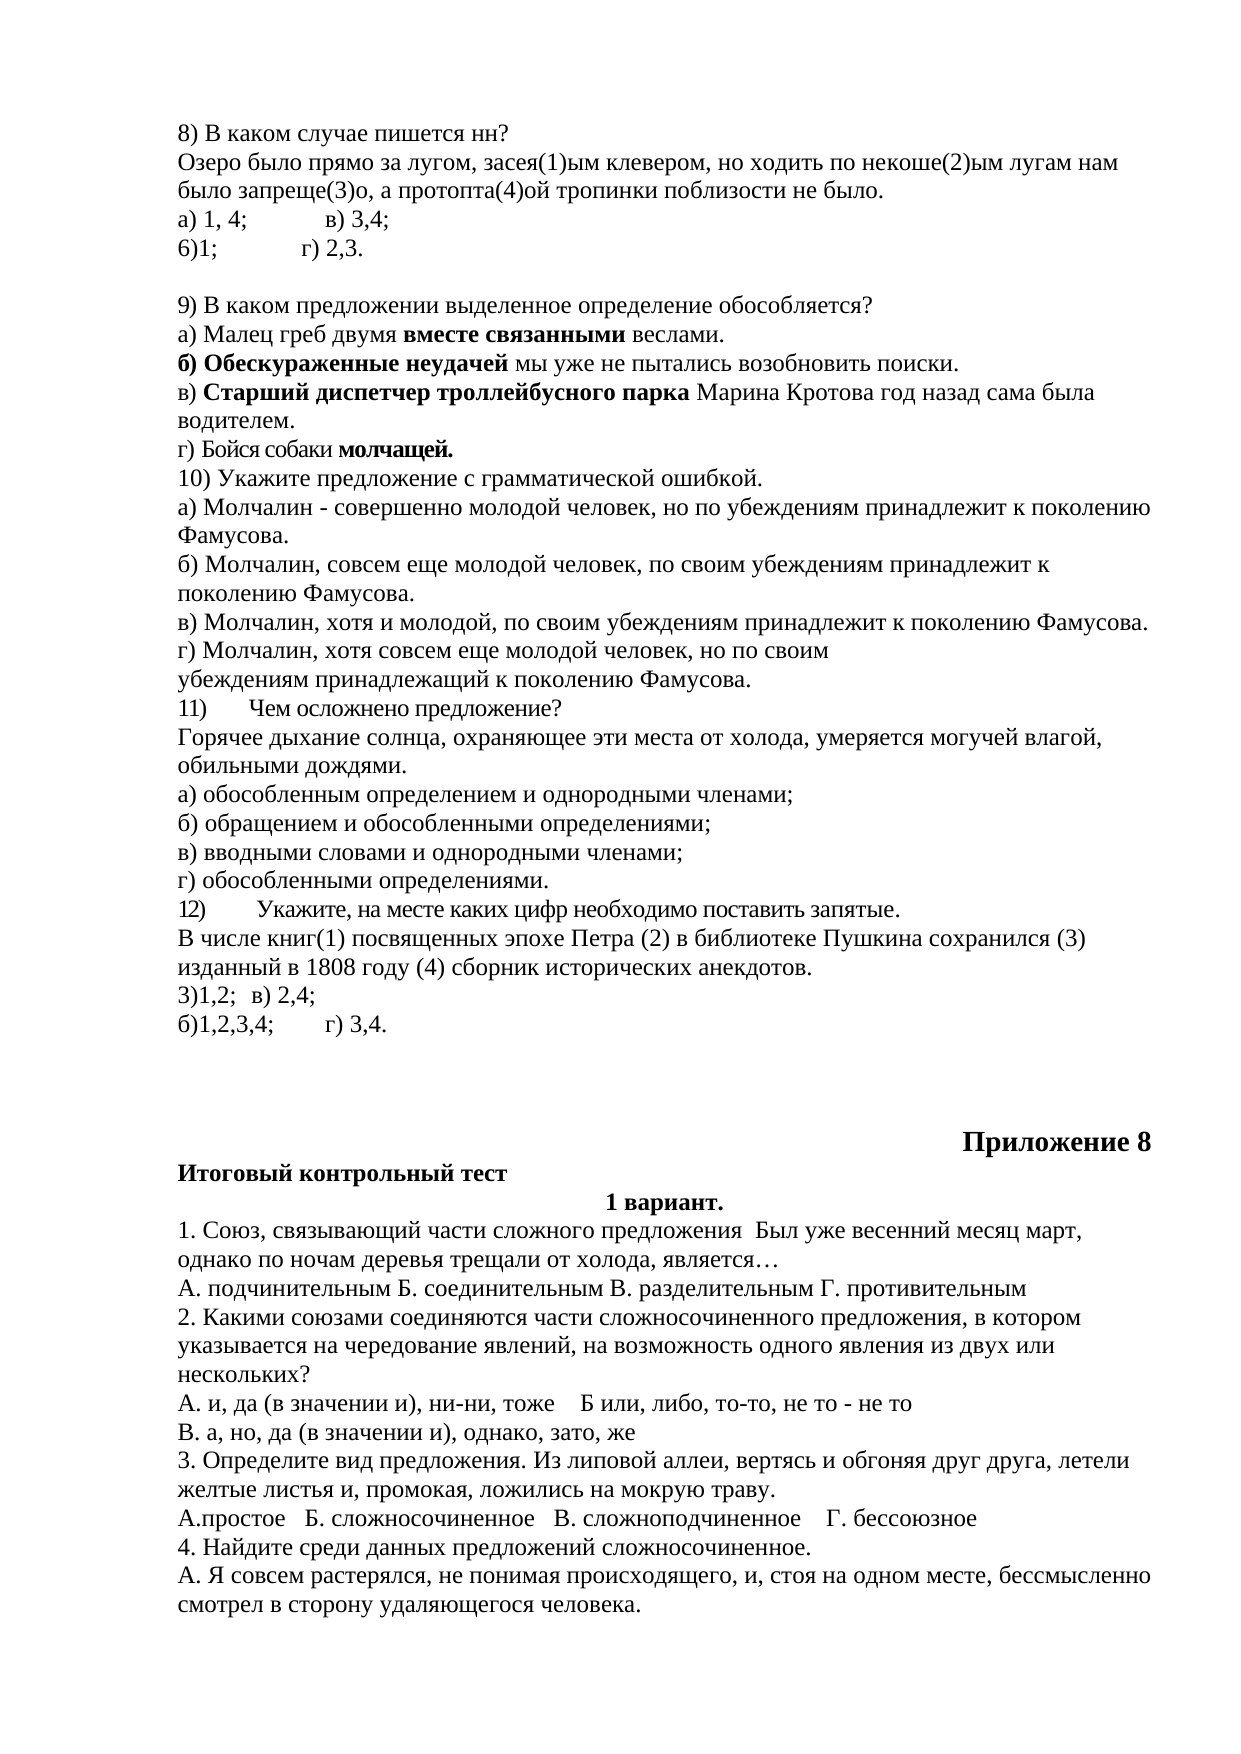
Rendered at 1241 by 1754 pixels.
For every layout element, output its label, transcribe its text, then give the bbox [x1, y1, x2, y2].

text г) Молчалин, хотя совсем еще молодой человек, но по своим убеждениям принадлежащий к поколению Фамусова. [177, 636, 1152, 693]
text 10) Укажите предложение с грамматической ошибкой. [177, 463, 1152, 492]
text 12) Укажите, на месте каких цифр необходимо поставить запятые. [177, 894, 1149, 923]
text В. а, но, да (в значении и), однако, зато, же [177, 1417, 1152, 1445]
text 4. Найдите среди данных предложений сложносочиненное. [177, 1532, 1152, 1560]
text 3)1,2; в) 2,4; [177, 981, 1152, 1009]
text г) обособленными определениями. [177, 866, 1152, 894]
text 8) В каком случае пишется нн? [177, 118, 1152, 147]
text Приложение 8 [177, 1124, 1152, 1158]
text б) Молчалин, совсем еще молодой человек, по своим убеждениям принадлежит к поколению Фамусова. [177, 549, 1152, 607]
text 1. Союз, связывающий части сложного предложения Был уже весенний месяц март, однако по ночам деревья трещали от холода, является… [177, 1215, 1152, 1273]
text в) Старший диспетчер троллейбусного парка Марина Кротова год назад сама была водителем. [177, 377, 1152, 434]
text 3. Определите вид предложения. Из липовой аллеи, вертясь и обгоняя друг друга, летели желтые листья и, промокая, ложились на мокрую траву. [177, 1445, 1152, 1503]
text А. подчинительным Б. соединительным В. разделительным Г. противительным [177, 1273, 1152, 1302]
text в) Молчалин, хотя и молодой, по своим убеждениям принадлежит к поколению Фамусова. [177, 607, 1152, 636]
text 9) В каком предложении выделенное определение обособляется? [177, 291, 1152, 319]
text а) обособленным определением и однородными членами; [177, 779, 1152, 808]
text б)1,2,3,4; г) 3,4. [177, 1009, 1152, 1038]
text 1 вариант. [177, 1187, 1152, 1215]
text А. Я совсем растерялся, не понимая происходящего, и, стоя на одном месте, бессмысленно смотрел в сторону удаляющегося человека. [177, 1560, 1152, 1618]
text а) Малец греб двумя вместе связанными веслами. [177, 319, 1152, 348]
text 2. Какими союзами соединяются части сложносочиненного предложения, в котором указывается на чередование явлений, на возможность одного явления из двух или нескольких? [177, 1302, 1152, 1388]
text В числе книг(1) посвященных эпохе Петра (2) в библиотеке Пушкина сохранился (3) изданный в 1808 году (4) сборник исторических анекдотов. [177, 923, 1152, 981]
text Горячее дыхание солнца, охраняющее эти места от холода, умеряется могучей влагой, обильными дождями. [177, 722, 1152, 779]
text г) Бойся собаки молчащей. [177, 434, 1152, 463]
text А.простое Б. сложносочиненное В. сложноподчиненное Г. бессоюзное [177, 1503, 1152, 1532]
text А. и, да (в значении и), ни-ни, тоже Б или, либо, то-то, не то - не то [177, 1388, 1152, 1417]
text 6)1; г) 2,3. [177, 233, 1152, 262]
text а) Молчалин - совершенно молодой человек, но по убеждениям принадлежит к поколению Фамусова. [177, 492, 1152, 549]
text б) Обескураженные неудачей мы уже не пытались возобновить поиски. [177, 348, 1152, 377]
text а) 1, 4; в) 3,4; [177, 204, 1152, 233]
text Озеро было прямо за лугом, засея(1)ым клевером, но ходить по некоше(2)ым лугам нам было запреще(3)о, а протопта(4)ой тропинки поблизости не было. [177, 147, 1152, 204]
text б) обращением и обособленными определениями; в) вводными словами и однородными членами; [177, 808, 1152, 866]
text 11) Чем осложнено предложение? [177, 693, 1152, 722]
text Итоговый контрольный тест [177, 1158, 1152, 1187]
